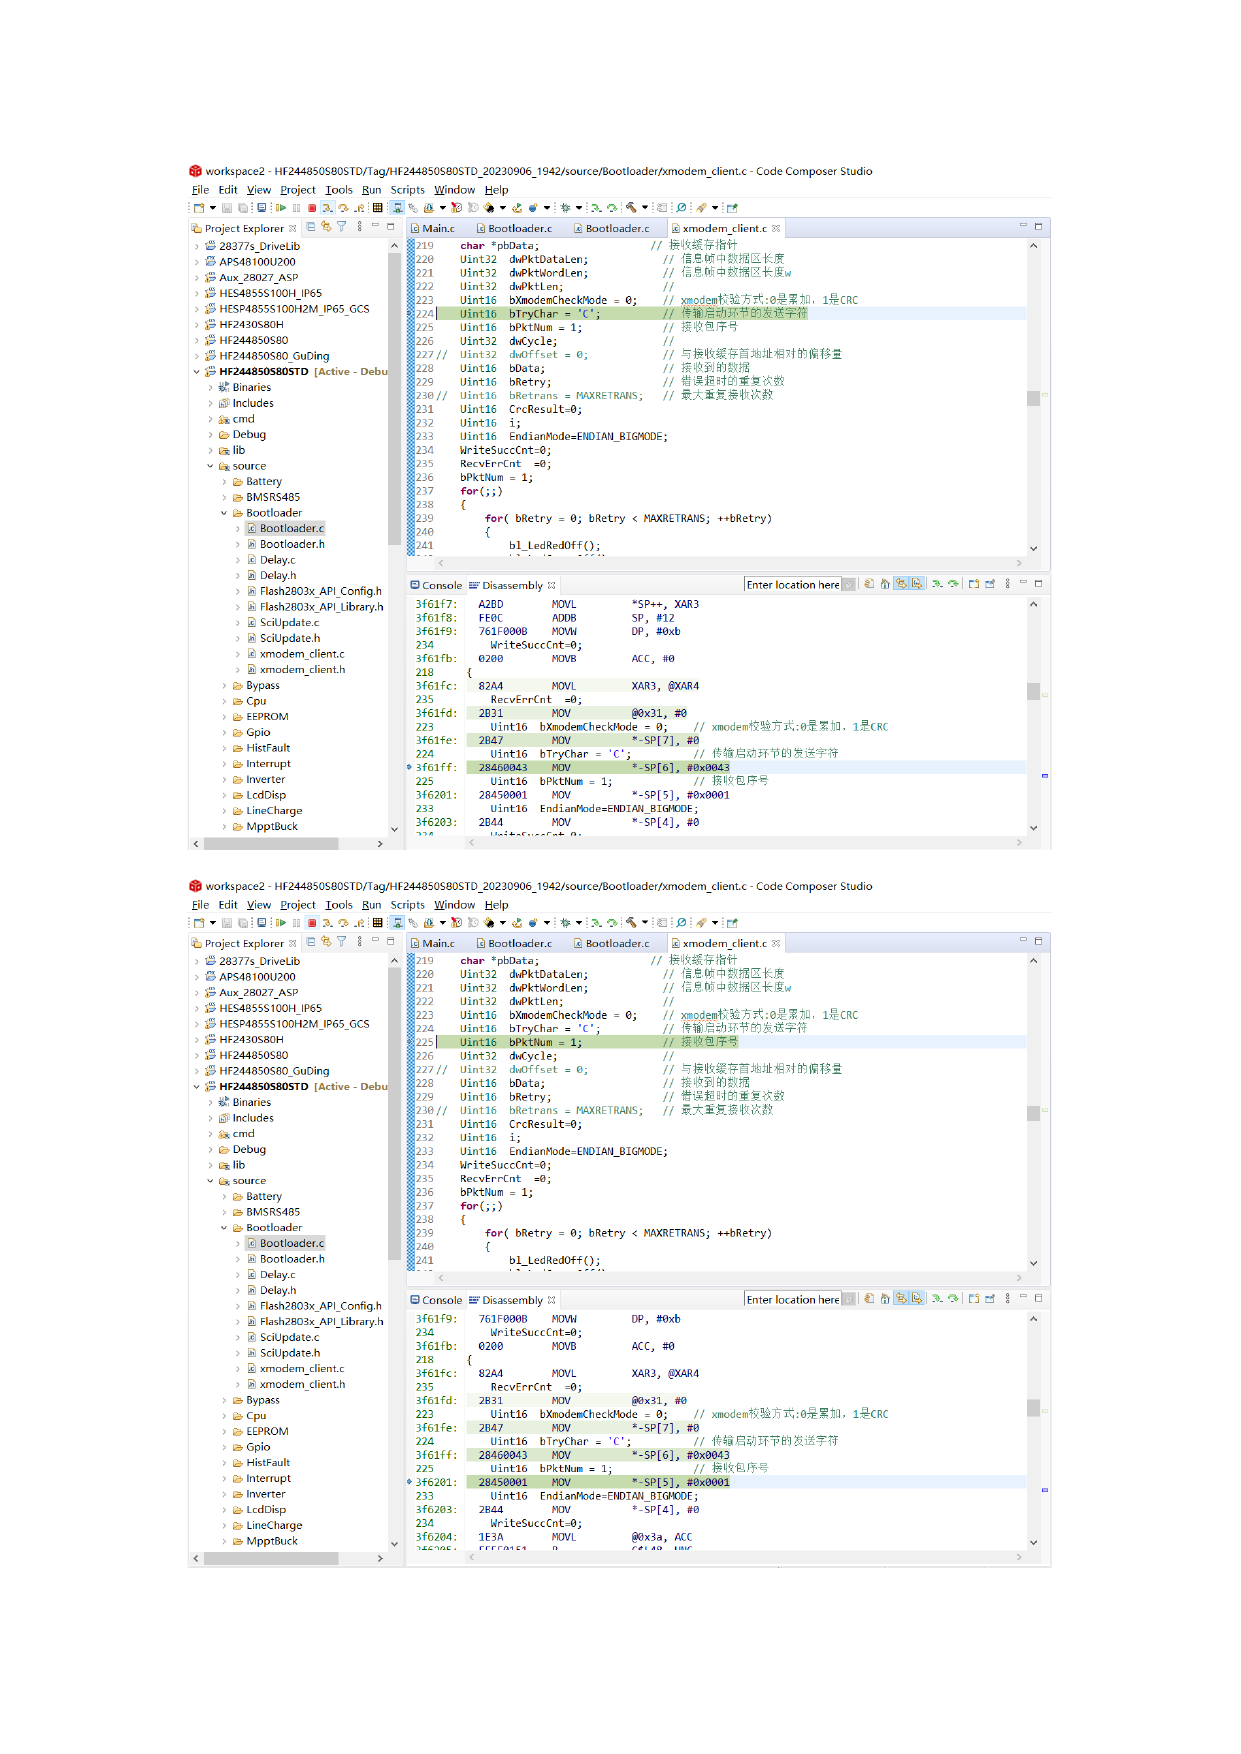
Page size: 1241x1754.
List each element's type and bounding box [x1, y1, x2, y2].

picture [187, 877, 1052, 1568]
picture [187, 162, 1052, 850]
